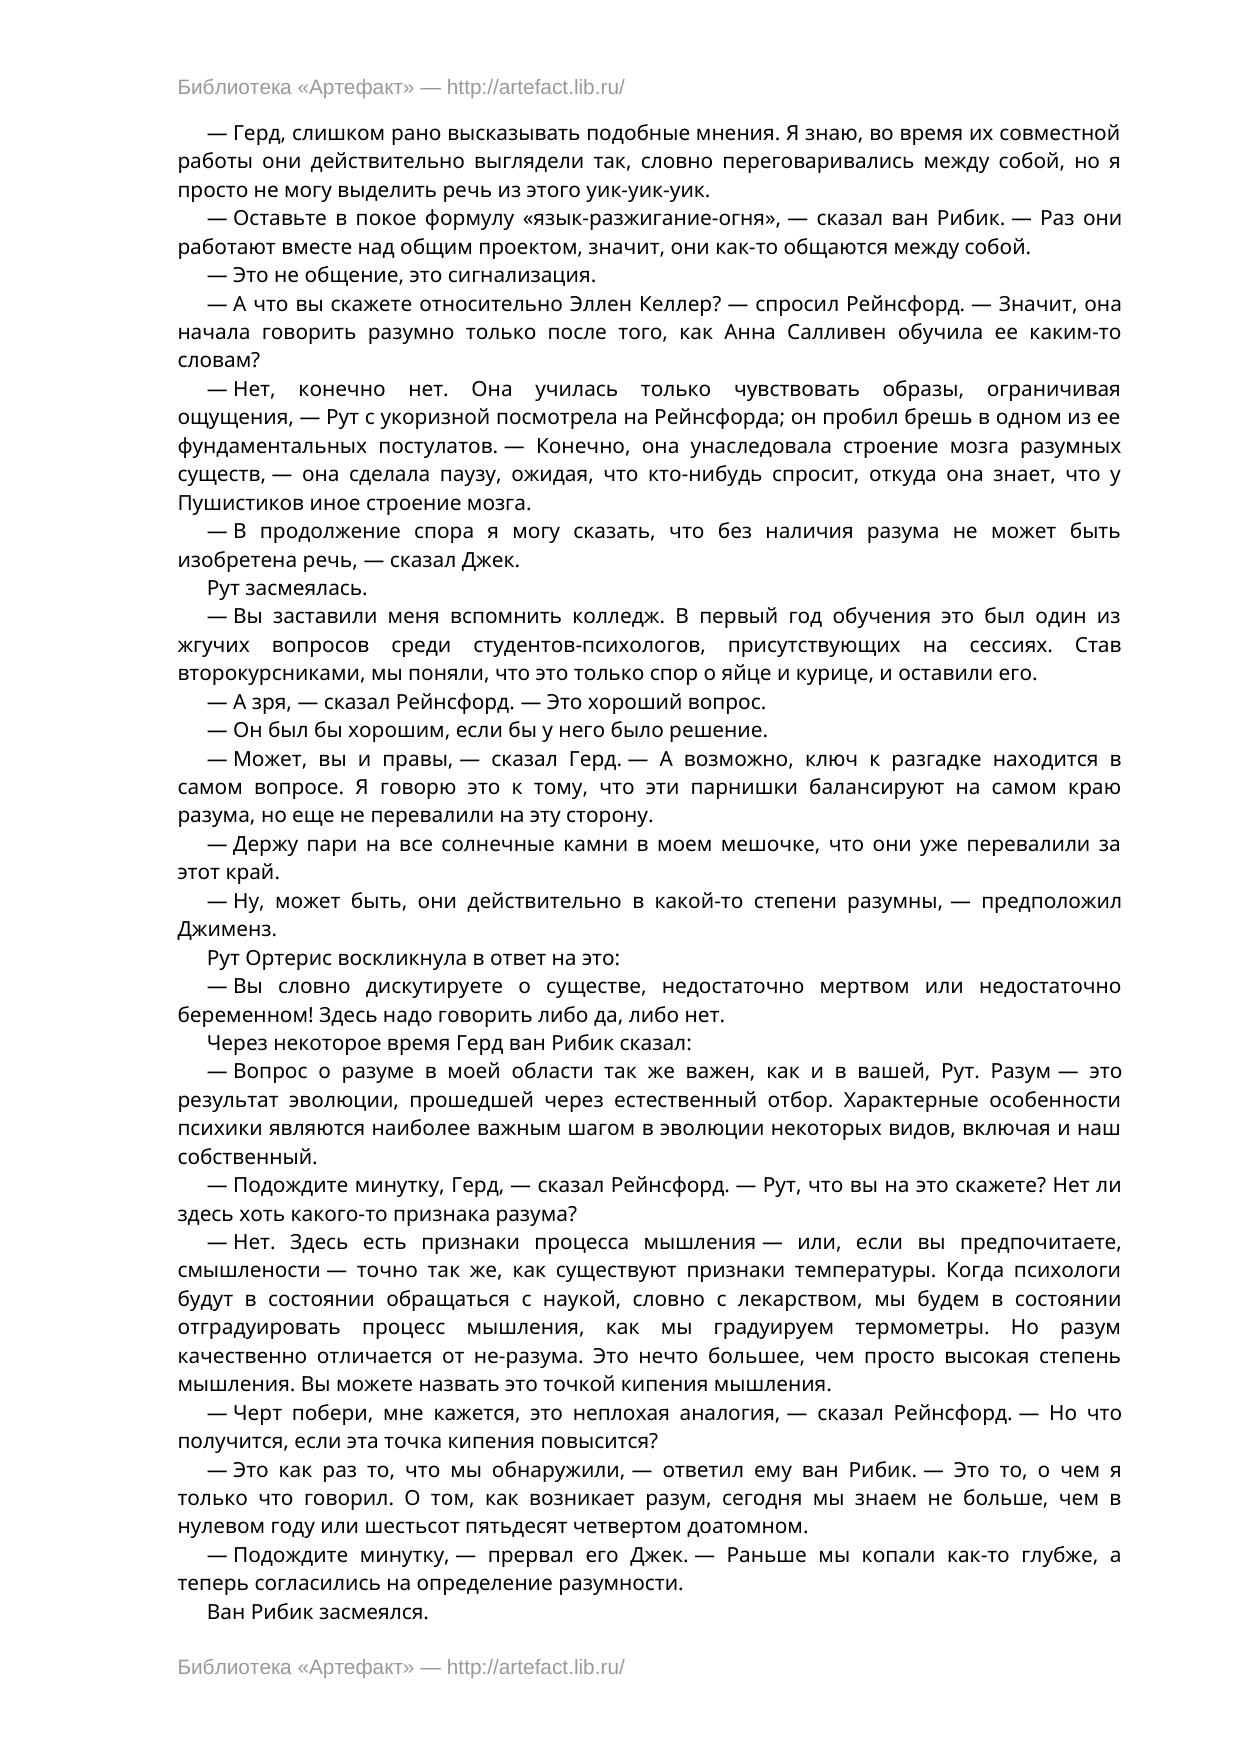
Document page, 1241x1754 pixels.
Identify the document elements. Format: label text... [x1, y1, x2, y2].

text — А зря, — сказал Рейнсфорд. — Это хороший вопрос. [177, 687, 1122, 715]
text — Подождите минутку, Герд, — сказал Рейнсфорд. — Рут, что вы на это скажете? Нет ли здесь хоть какого-то признака разума? [177, 1170, 1122, 1227]
text — Держу пари на все солнечные камни в моем мешочке, что они уже перевалили за этот край. [177, 829, 1122, 886]
text Рут Ортерис воскликнула в ответ на это: [177, 943, 1122, 971]
text — А что вы скажете относительно Эллен Келлер? — спросил Рейнсфорд. — Значит, она начала говорить разумно только после того, как Анна Салливен обучила ее каким-то словам? [177, 289, 1122, 374]
text Рут засмеялась. [177, 573, 1122, 602]
text — В продолжение спора я могу сказать, что без наличия разума не может быть изобретена речь, — сказал Джек. [177, 516, 1122, 573]
text Ван Рибик засмеялся. [177, 1597, 1122, 1625]
text — Ну, может быть, они действительно в какой-то степени разумны, — предположил Джименз. [177, 886, 1122, 943]
text — Это не общение, это сигнализация. [177, 260, 1122, 289]
text — Может, вы и правы, — сказал Герд. — А возможно, ключ к разгадке находится в самом вопросе. Я говорю это к тому, что эти парнишки балансируют на самом краю разума, но еще не перевалили на эту сторону. [177, 744, 1122, 829]
text — Герд, слишком рано высказывать подобные мнения. Я знаю, во время их совместной работы они действительно выглядели так, словно переговаривались между собой, но я просто не могу выделить речь из этого уик-уик-уик. [177, 118, 1122, 203]
text — Он был бы хорошим, если бы у него было решение. [177, 715, 1122, 744]
text — Нет. Здесь есть признаки процесса мышления — или, если вы предпочитаете, смышлености — точно так же, как существуют признаки температуры. Когда психологи будут в состоянии обращаться с наукой, словно с лекарством, мы будем в состоянии отградуировать процесс мышления, как мы градуируем термометры. Но разум качественно отличается от не-разума. Это нечто большее, чем просто высокая степень мышления. Вы можете назвать это точкой кипения мышления. [177, 1227, 1122, 1398]
text — Вопрос о разуме в моей области так же важен, как и в вашей, Рут. Разум — это результат эволюции, прошедшей через естественный отбор. Характерные особенности психики являются наиболее важным шагом в эволюции некоторых видов, включая и наш собственный. [177, 1057, 1122, 1170]
text — Вы словно дискутируете о существе, недостаточно мертвом или недостаточно беременном! Здесь надо говорить либо да, либо нет. [177, 971, 1122, 1028]
text Через некоторое время Герд ван Рибик сказал: [177, 1028, 1122, 1057]
text — Черт побери, мне кажется, это неплохая аналогия, — сказал Рейнсфорд. — Но что получится, если эта точка кипения повысится? [177, 1398, 1122, 1455]
text — Вы заставили меня вспомнить колледж. В первый год обучения это был один из жгучих вопросов среди студентов-психологов, присутствующих на сессиях. Став второкурсниками, мы поняли, что это только спор о яйце и курице, и оставили его. [177, 602, 1122, 687]
text — Оставьте в покое формулу «язык-разжигание-огня», — сказал ван Рибик. — Раз они работают вместе над общим проектом, значит, они как-то общаются между собой. [177, 203, 1122, 260]
text — Подождите минутку, — прервал его Джек. — Раньше мы копали как-то глубже, а теперь согласились на определение разумности. [177, 1540, 1122, 1597]
text — Нет, конечно нет. Она училась только чувствовать образы, ограничивая ощущения, — Рут с укоризной посмотрела на Рейнсфорда; он пробил брешь в одном из ее фундаментальных постулатов. — Конечно, она унаследовала строение мозга разумных существ, — она сделала паузу, ожидая, что кто-нибудь спросит, откуда она знает, что у Пушистиков иное строение мозга. [177, 374, 1122, 516]
text — Это как раз то, что мы обнаружили, — ответил ему ван Рибик. — Это то, о чем я только что говорил. О том, как возникает разум, сегодня мы знаем не больше, чем в нулевом году или шестьсот пятьдесят четвертом доатомном. [177, 1455, 1122, 1540]
